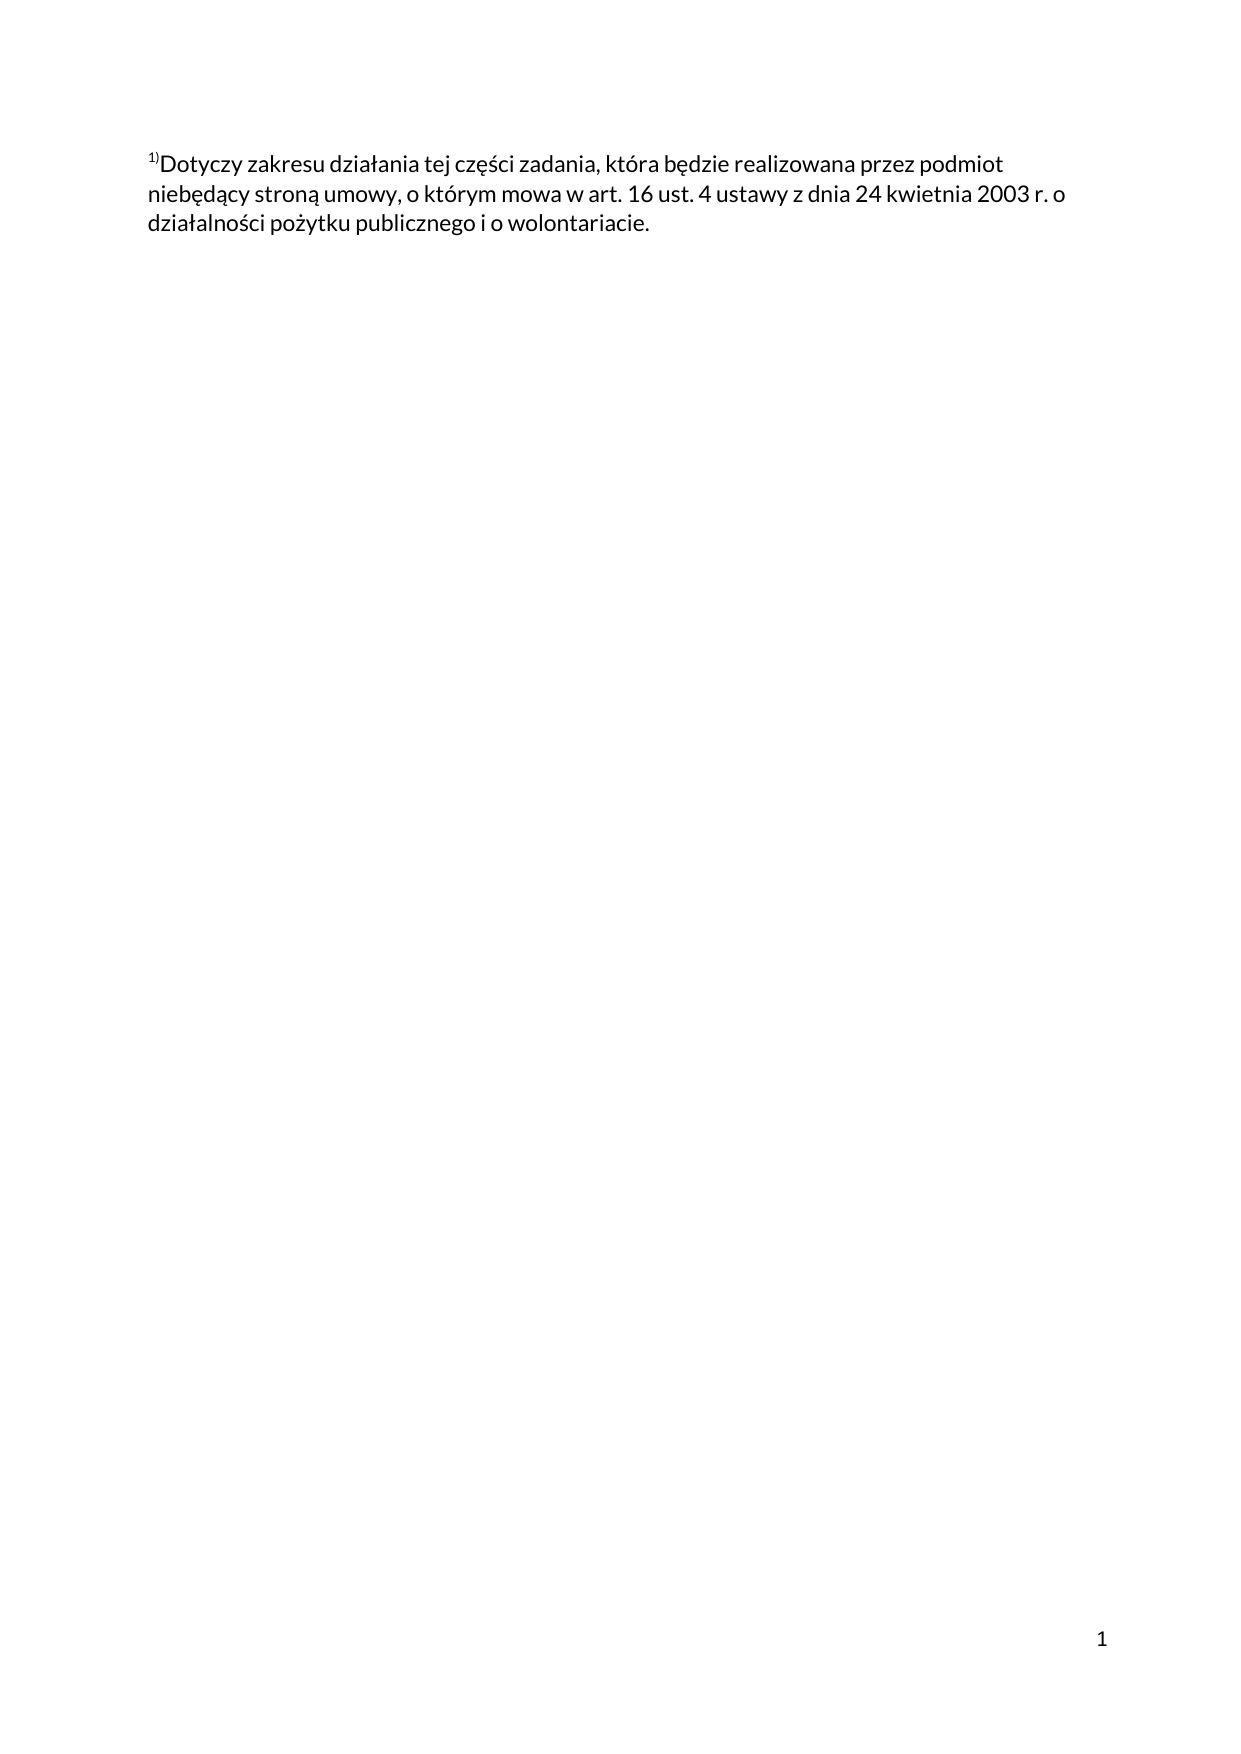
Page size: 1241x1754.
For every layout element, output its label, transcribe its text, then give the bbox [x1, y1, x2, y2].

text 1)Dotyczy zakresu działania tej części zadania, która będzie realizowana przez podmiot niebędący stroną umowy, o którym mowa w art. 16 ust. 4 ustawy z dnia 24 kwietnia 2003 r. o działalności pożytku publicznego i o wolontariacie. [148, 150, 1107, 237]
